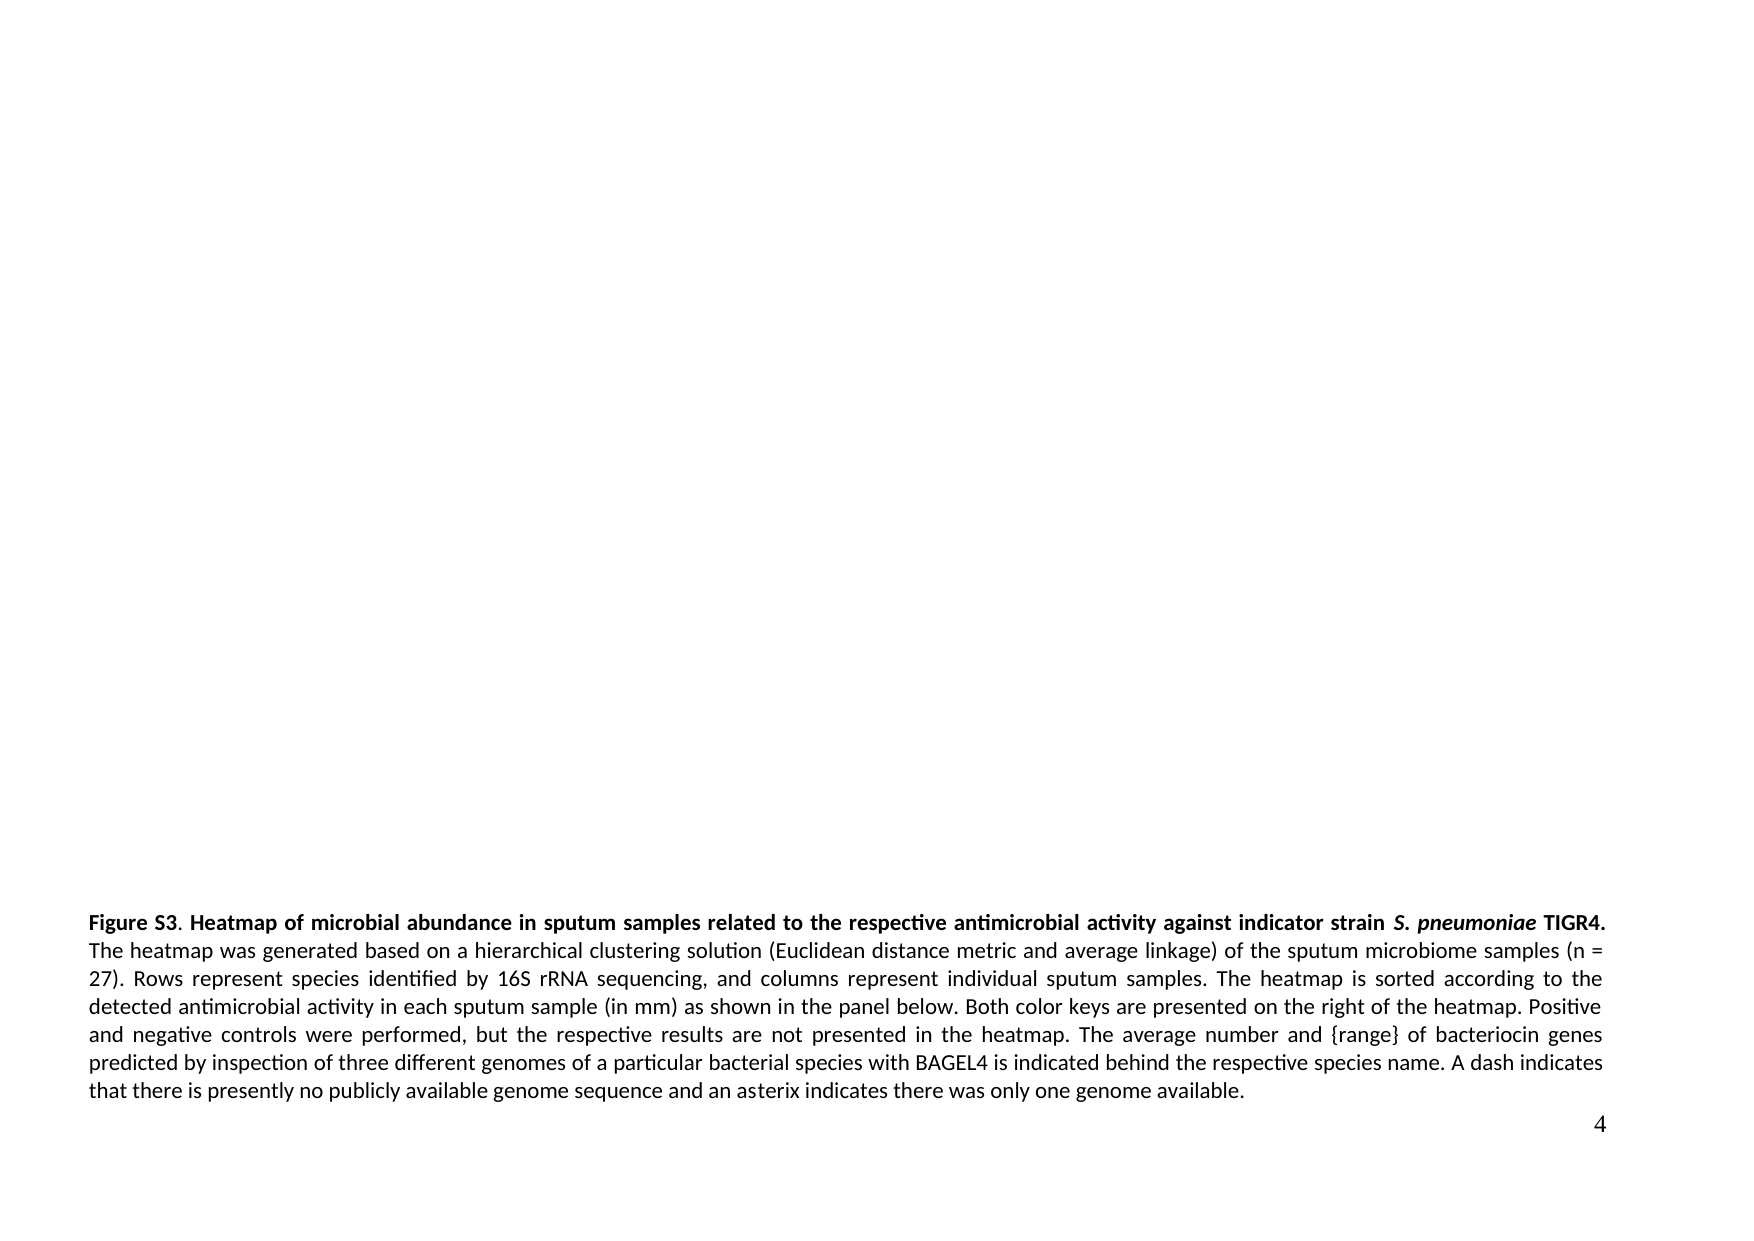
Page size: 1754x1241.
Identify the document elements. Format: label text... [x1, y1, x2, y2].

text Figure S3. Heatmap of microbial abundance in sputum samples related to the respective antimicrobial activity against indicator strain S. pneumoniae TIGR4. The heatmap was generated based on a hierarchical clustering solution (Euclidean distance metric and average linkage) of the sputum microbiome samples (n = 27). Rows represent species identified by 16S rRNA sequencing, and columns represent individual sputum samples. The heatmap is sorted according to the detected antimicrobial activity in each sputum sample (in mm) as shown in the panel below. Both color keys are presented on the right of the heatmap. Positive and negative controls were performed, but the respective results are not presented in the heatmap. The average number and {range} of bacteriocin genes predicted by inspection of three different genomes of a particular bacterial species with BAGEL4 is indicated behind the respective species name. A dash indicates that there is presently no publicly available genome sequence and an asterix indicates there was only one genome available. [89, 908, 1606, 1104]
